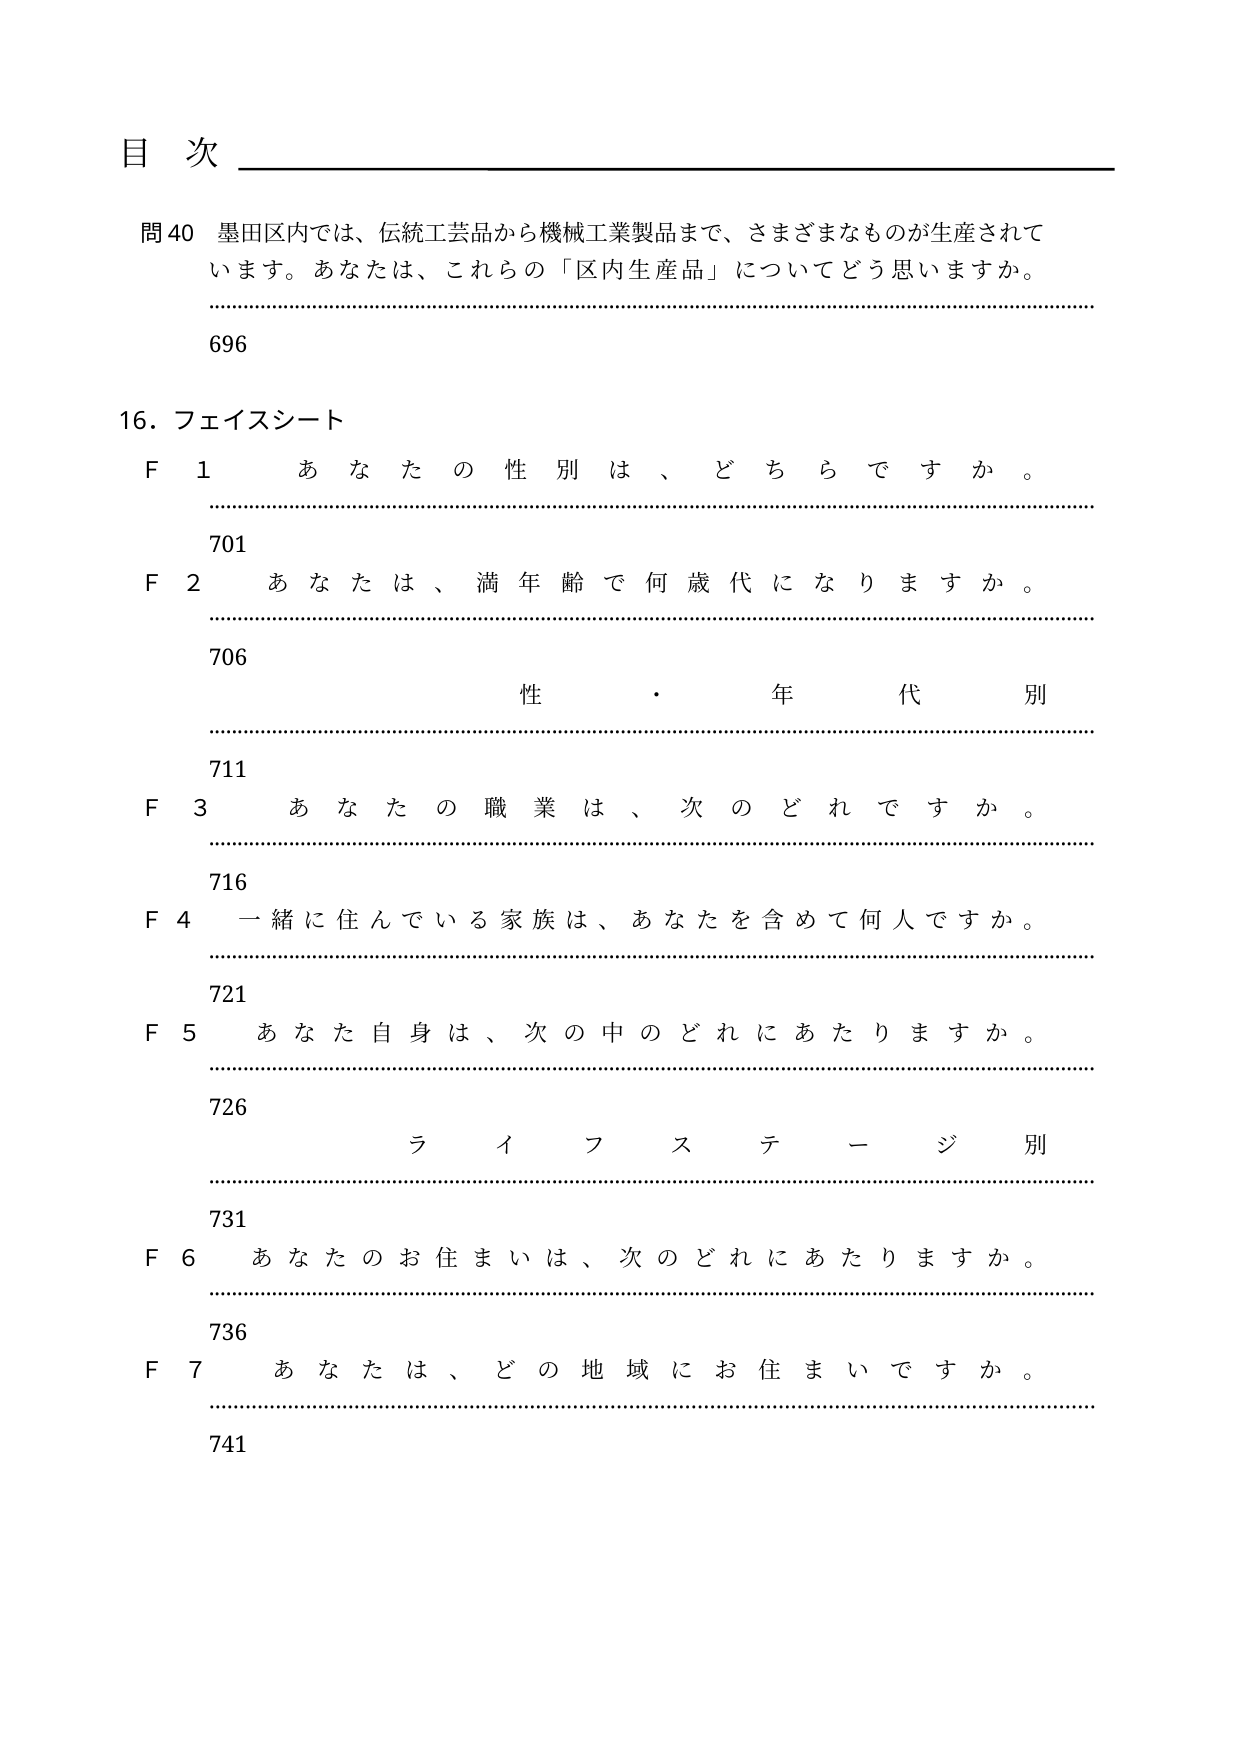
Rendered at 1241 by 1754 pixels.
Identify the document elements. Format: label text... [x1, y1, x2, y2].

text Ｆ５ あなた自身は、次の中のどれにあたりますか。 726 [140, 1012, 1048, 1125]
text Ｆ２ あなたは、満年齢で何歳代になりますか。 706 [140, 562, 1048, 675]
text Ｆ１ あなたの性別は、どちらですか。 701 [140, 450, 1048, 562]
text 問40 墨田区内では、伝統工芸品から機械工業製品まで、さまざまなものが生産されています。あなたは、これらの「区内生産品」についてどう思いますか。 696 [140, 212, 1048, 362]
text ライフステージ別 731 [140, 1125, 1048, 1237]
text Ｆ３ あなたの職業は、次のどれですか。 716 [140, 787, 1048, 900]
text 性・年代別 711 [140, 675, 1048, 787]
text Ｆ７ あなたは、どの地域にお住まいですか。 741 [140, 1350, 1048, 1462]
text 目 次 [118, 127, 1070, 175]
text 16．フェイスシート [118, 400, 1122, 437]
text Ｆ６ あなたのお住まいは、次のどれにあたりますか。 736 [140, 1237, 1048, 1350]
text Ｆ４ 一緒に住んでいる家族は、あなたを含めて何人ですか。 721 [140, 900, 1048, 1012]
